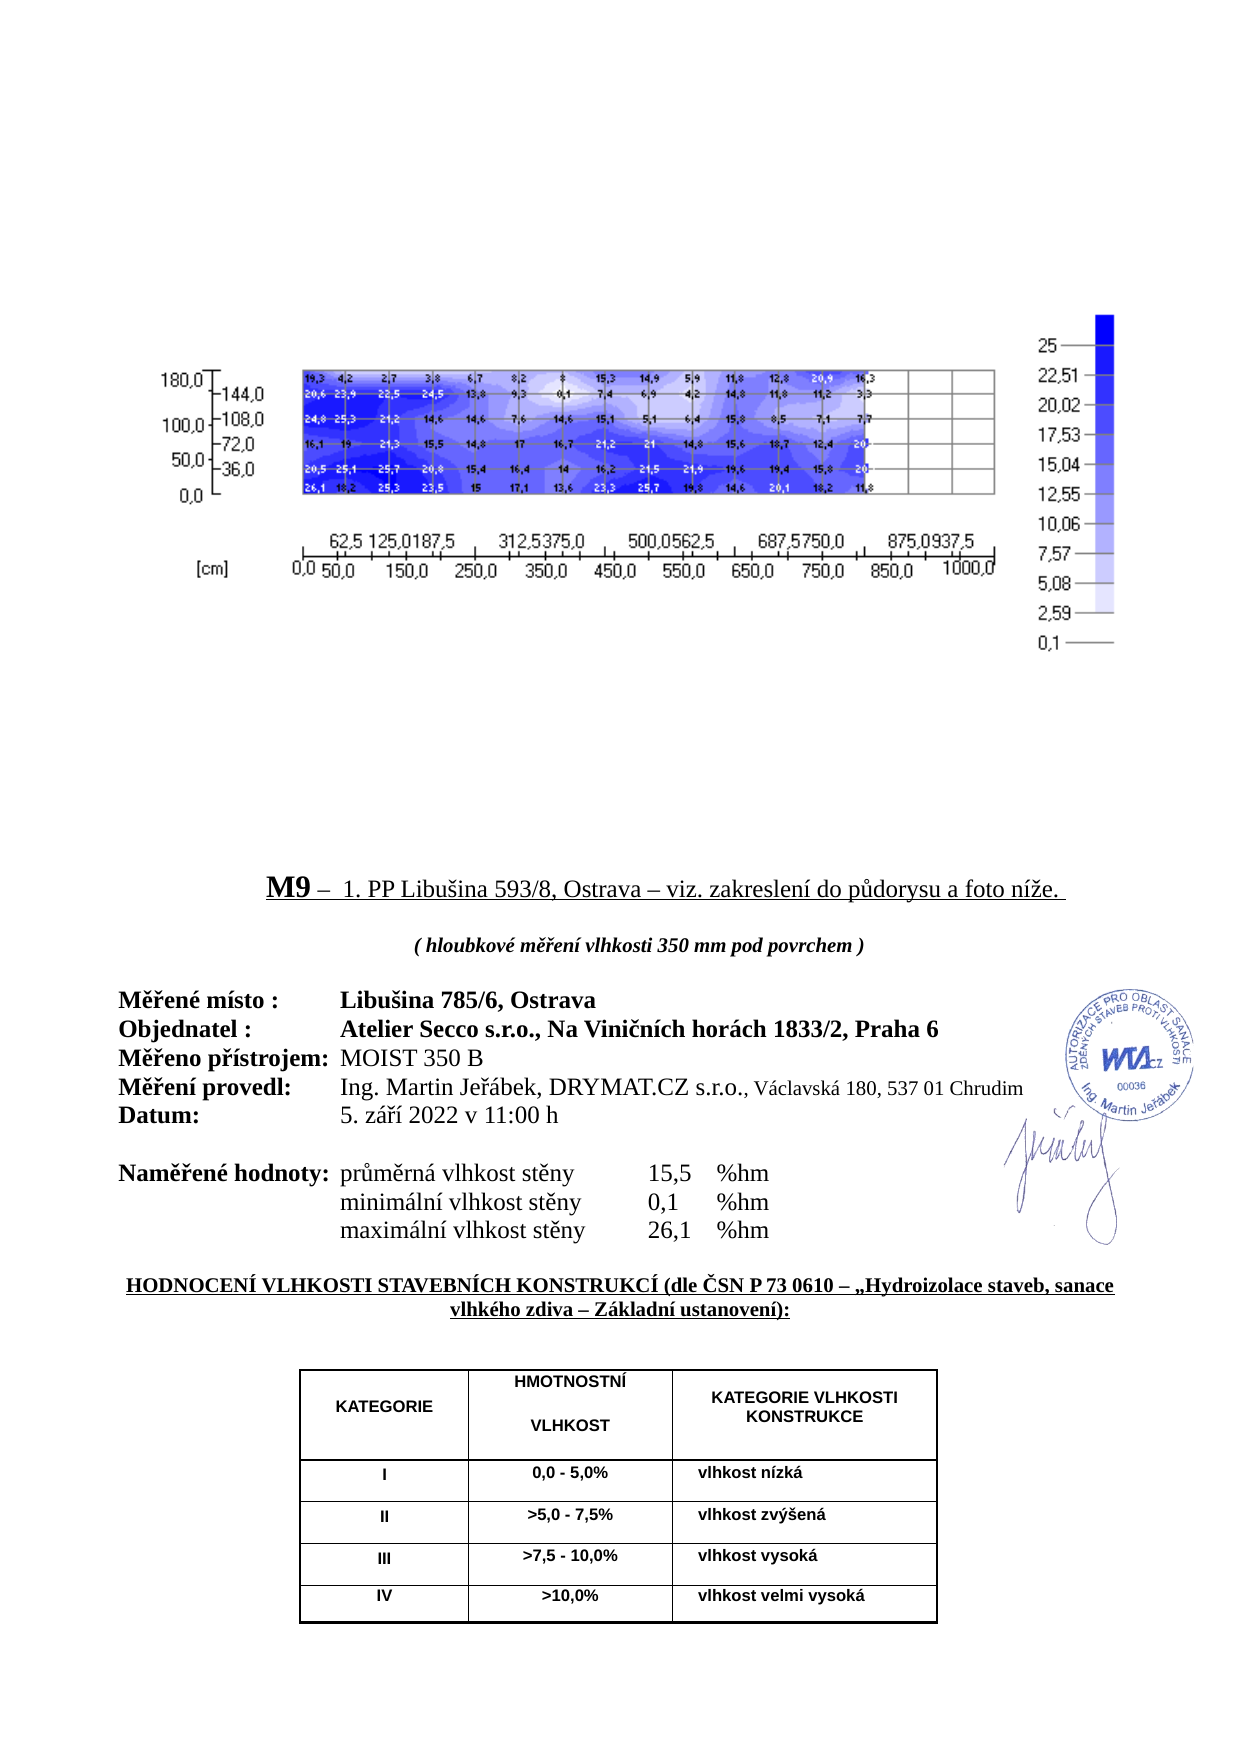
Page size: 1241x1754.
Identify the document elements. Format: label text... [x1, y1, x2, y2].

table_cell vlhkost vysoká [673, 1544, 936, 1584]
table_cell III [301, 1544, 468, 1584]
picture [118, 118, 1119, 869]
table_cell IV [301, 1586, 468, 1621]
table_cell VLHKOST [469, 1407, 672, 1459]
text minimální vlhkost stěny 0,1 %hm [118, 1187, 988, 1216]
picture [988, 972, 1211, 1263]
table_header HMOTNOSTNÍ [469, 1371, 672, 1407]
table_cell vlhkost nízká [673, 1461, 936, 1501]
table_cell vlhkost velmi vysoká [673, 1586, 936, 1621]
table_cell 0,0 - 5,0% [469, 1461, 672, 1501]
table_header KATEGORIE VLHKOSTI KONSTRUKCE [673, 1371, 936, 1459]
table_cell II [301, 1502, 468, 1543]
table_cell I [301, 1461, 468, 1501]
text Naměřené hodnoty: průměrná vlhkost stěny 15,5 %hm [118, 1158, 988, 1187]
table_cell >5,0 - 7,5% [469, 1502, 672, 1543]
table_header KATEGORIE [301, 1371, 468, 1459]
text Měřené místo : Libušina 785/6, Ostrava [118, 986, 988, 1014]
text Datum: 5. září 2022 v 11:00 h [118, 1101, 988, 1129]
text Objednatel : Atelier Secco s.r.o., Na Viničních horách 1833/2, Praha 6 [118, 1014, 988, 1043]
table_cell >7,5 - 10,0% [469, 1544, 672, 1584]
text ( hloubkové měření vlhkosti 350 mm pod povrchem ) [118, 933, 1122, 957]
table_cell vlhkost zvýšená [673, 1502, 936, 1543]
text Měřeno přístrojem: MOIST 350 B [118, 1043, 988, 1072]
text Měření provedl: Ing. Martin Jeřábek, DRYMAT.CZ s.r.o., Václavská 180, 537 01 Chrudim [118, 1072, 988, 1101]
table_cell >10,0% [469, 1586, 672, 1621]
text HODNOCENÍ VLHKOSTI STAVEBNÍCH KONSTRUKCÍ (dle ČSN P 73 0610 – „Hydroizolace staveb, sanace vlhkého zdiva – Základní ustanovení): [118, 1273, 1122, 1321]
text maximální vlhkost stěny 26,1 %hm [118, 1216, 988, 1244]
text M9 – 1. PP Libušina 593/8, Ostrava – viz. zakreslení do půdorysu a foto níže. [118, 868, 1122, 904]
